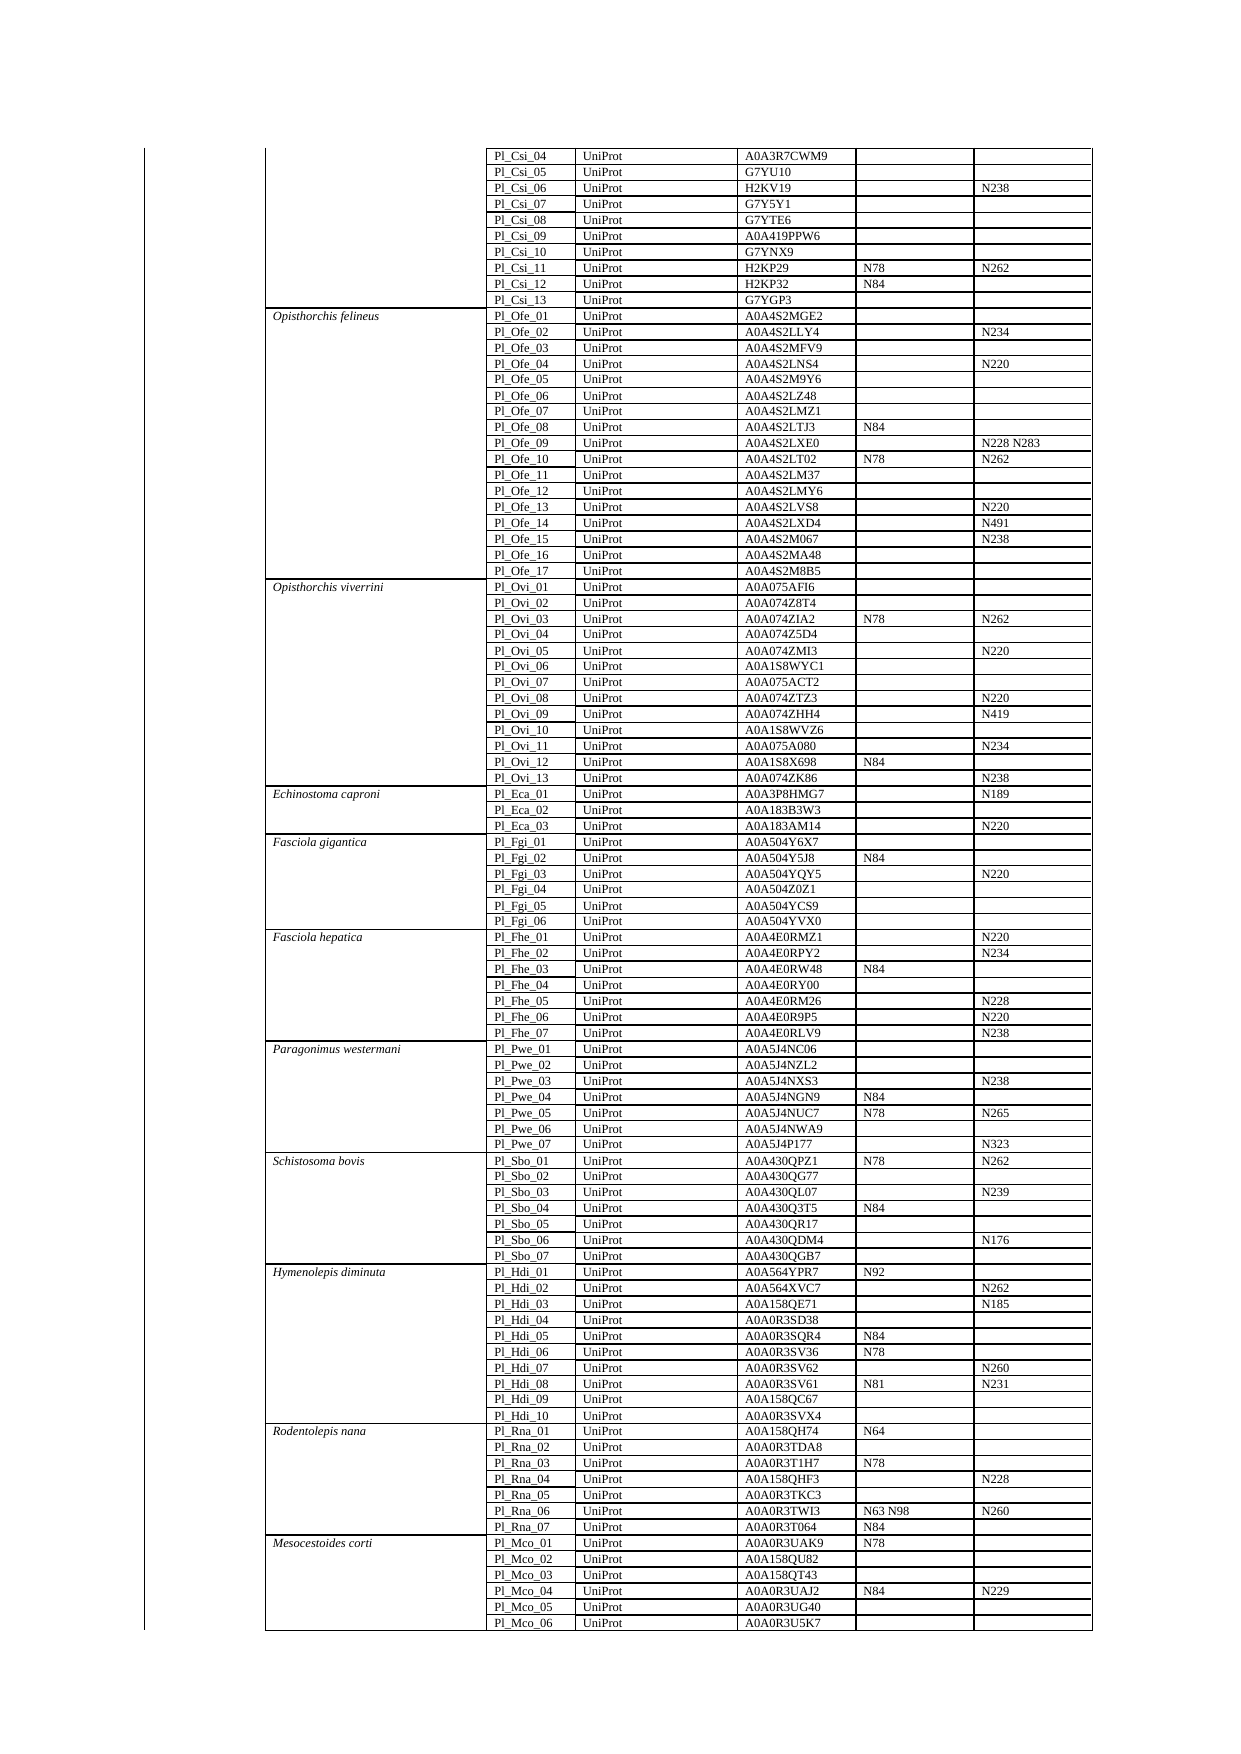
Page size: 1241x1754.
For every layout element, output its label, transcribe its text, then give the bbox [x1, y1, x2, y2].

table_cell [975, 626, 1092, 642]
table_cell [857, 229, 973, 243]
table_cell Pl_Fhe_07 [487, 1025, 575, 1040]
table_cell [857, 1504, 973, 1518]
table_cell Pl_Ovi_01 [487, 579, 575, 594]
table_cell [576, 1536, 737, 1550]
table_cell Pl_Fhe_06 [487, 1009, 575, 1024]
table_cell [857, 1313, 973, 1327]
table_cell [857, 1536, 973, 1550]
table_cell N238 [975, 530, 1092, 546]
table_cell Pl_Fhe_02 [487, 946, 575, 960]
table_cell [857, 1217, 973, 1231]
table_cell UniProt [576, 484, 737, 498]
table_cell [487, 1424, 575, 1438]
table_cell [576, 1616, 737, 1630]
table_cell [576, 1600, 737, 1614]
table_cell UniProt [576, 165, 737, 179]
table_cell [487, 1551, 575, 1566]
table_cell A0A4S2LXD4 [738, 516, 855, 530]
table_cell [975, 1311, 1092, 1327]
table_cell G7YTE6 [738, 213, 855, 227]
table_cell Pl_Csi_11 [487, 260, 575, 275]
table_cell A0A075AFI6 [738, 580, 855, 594]
table_cell [857, 1042, 973, 1056]
table_cell N220 [975, 690, 1092, 705]
table_cell Pl_Ofe_14 [487, 515, 575, 530]
table_cell Pl_Pwe_06 [487, 1121, 575, 1136]
table_cell A0A430QG77 [738, 1169, 855, 1183]
table_cell H2KV19 [738, 181, 855, 195]
table_cell Fasciola hepatica [266, 930, 486, 1040]
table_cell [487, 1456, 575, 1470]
table_cell Opisthorchis felineus [266, 309, 486, 578]
table_cell UniProt [576, 898, 737, 913]
table_cell Pl_Ovi_09 [487, 706, 575, 721]
table_cell Pl_Pwe_05 [487, 1105, 575, 1120]
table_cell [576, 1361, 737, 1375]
table_cell Pl_Ofe_02 [487, 324, 575, 339]
table_cell N262 [975, 1279, 1092, 1295]
table_cell Pl_Csi_12 [487, 276, 575, 291]
table_cell [975, 419, 1092, 434]
table_cell N220 [975, 355, 1092, 371]
table_cell [975, 1056, 1092, 1072]
table_cell [975, 833, 1092, 849]
table_cell [857, 309, 973, 323]
table_cell UniProt [576, 293, 737, 307]
table_cell [857, 787, 973, 801]
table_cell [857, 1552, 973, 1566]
table_cell Pl_Eca_01 [487, 786, 575, 801]
table_cell [975, 881, 1092, 897]
table_cell [857, 1297, 973, 1311]
table_cell UniProt [576, 277, 737, 291]
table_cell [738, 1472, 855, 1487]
table_cell [857, 341, 973, 355]
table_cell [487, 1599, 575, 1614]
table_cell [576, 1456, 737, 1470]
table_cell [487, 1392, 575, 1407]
table_cell Pl_Sbo_06 [487, 1233, 575, 1247]
table_cell [975, 801, 1092, 817]
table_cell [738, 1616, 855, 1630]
table_cell N265 [975, 1104, 1092, 1120]
table_cell UniProt [576, 914, 737, 928]
table_cell A0A430QPZ1 [738, 1153, 855, 1168]
table_cell N84 [857, 420, 973, 434]
table_cell N323 [975, 1136, 1092, 1152]
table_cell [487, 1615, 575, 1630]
table_cell Pl_Hdi_05 [487, 1328, 575, 1343]
table_cell A0A074ZIA2 [738, 611, 855, 626]
table_cell UniProt [576, 755, 737, 769]
table_cell A0A4S2MGE2 [738, 309, 855, 323]
table_cell UniProt [576, 707, 737, 721]
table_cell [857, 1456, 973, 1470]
table_cell UniProt [576, 1313, 737, 1327]
table_cell UniProt [576, 372, 737, 387]
table_cell [975, 594, 1092, 610]
table_cell Pl_Sbo_02 [487, 1169, 575, 1183]
table_cell [857, 293, 973, 307]
table_cell UniProt [576, 1281, 737, 1295]
table_cell Pl_Fgi_04 [487, 882, 575, 897]
table_cell Paragonimus westermani [266, 1042, 486, 1152]
table_cell Pl_Ovi_08 [487, 691, 575, 705]
table_cell A0A430QR17 [738, 1217, 855, 1231]
table_cell [857, 946, 973, 960]
table_cell UniProt [576, 548, 737, 562]
table_cell [857, 882, 973, 897]
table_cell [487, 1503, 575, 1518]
table_cell UniProt [576, 691, 737, 705]
table_cell [857, 1074, 973, 1088]
table_cell A0A564XVC7 [738, 1281, 855, 1295]
table_cell Pl_Ofe_04 [487, 356, 575, 371]
table_cell A0A504YQY5 [738, 866, 855, 881]
table_cell Pl_Pwe_01 [487, 1041, 575, 1056]
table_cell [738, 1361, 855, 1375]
table_cell A0A4S2M8B5 [738, 564, 855, 578]
table_cell [857, 1281, 973, 1295]
table_cell Pl_Hdi_02 [487, 1280, 575, 1295]
table_cell N239 [975, 1184, 1092, 1199]
table_cell UniProt [576, 1169, 737, 1183]
table_cell [857, 659, 973, 673]
table_cell N84 [857, 1201, 973, 1215]
table_cell UniProt [576, 739, 737, 753]
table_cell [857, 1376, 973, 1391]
table_cell UniProt [576, 1106, 737, 1120]
table_cell Pl_Ofe_03 [487, 340, 575, 355]
table_cell Pl_Ofe_17 [487, 563, 575, 578]
table_cell UniProt [576, 564, 737, 578]
table_cell UniProt [576, 994, 737, 1008]
table_cell A0A0R3SD38 [738, 1313, 855, 1327]
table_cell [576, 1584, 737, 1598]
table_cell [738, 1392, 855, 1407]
table_cell Pl_Pwe_03 [487, 1073, 575, 1088]
table_cell A0A3P8HMG7 [738, 787, 855, 801]
table_cell N228 N283 [975, 435, 1092, 450]
table_cell N84 [857, 755, 973, 769]
table_cell A0A074Z8T4 [738, 596, 855, 610]
table_cell [975, 976, 1092, 992]
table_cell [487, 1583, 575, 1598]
table_cell UniProt [576, 803, 737, 817]
table_cell N92 [857, 1265, 973, 1279]
table_cell N220 [975, 498, 1092, 514]
table_cell [975, 1247, 1092, 1263]
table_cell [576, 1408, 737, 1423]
table_cell [975, 275, 1092, 291]
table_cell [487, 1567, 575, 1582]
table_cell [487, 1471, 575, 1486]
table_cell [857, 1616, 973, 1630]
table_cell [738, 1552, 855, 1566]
table_cell Opisthorchis viverrini [266, 580, 486, 785]
table_cell [857, 930, 973, 944]
table_cell [975, 211, 1092, 227]
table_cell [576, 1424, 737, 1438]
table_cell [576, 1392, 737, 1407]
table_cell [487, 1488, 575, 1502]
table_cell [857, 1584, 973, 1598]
table_cell Pl_Fhe_03 [487, 961, 575, 976]
table_cell [857, 819, 973, 833]
table_cell Pl_Ovi_10 [487, 723, 575, 737]
table_cell A0A4S2LMZ1 [738, 404, 855, 418]
table_cell Pl_Ovi_04 [487, 627, 575, 642]
table_cell A0A4S2M9Y6 [738, 372, 855, 387]
table_cell [857, 627, 973, 642]
table_cell [975, 227, 1092, 243]
table_cell N238 [975, 180, 1092, 195]
table_cell A0A4E0RW48 [738, 962, 855, 976]
table_cell [857, 580, 973, 594]
table_cell A0A504Z0Z1 [738, 882, 855, 897]
table_cell [975, 658, 1092, 673]
table_cell N220 [975, 1008, 1092, 1024]
table_cell N234 [975, 323, 1092, 339]
table_cell UniProt [576, 213, 737, 227]
table_cell N238 [975, 1024, 1092, 1040]
table_cell Pl_Csi_06 [487, 181, 575, 195]
table_cell Pl_Ovi_03 [487, 611, 575, 626]
table_cell G7Y5Y1 [738, 197, 855, 211]
table_cell UniProt [576, 659, 737, 673]
table_cell UniProt [576, 1297, 737, 1311]
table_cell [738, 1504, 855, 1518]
table_cell UniProt [576, 468, 737, 482]
table_cell A0A4S2LT02 [738, 452, 855, 466]
table_cell [975, 913, 1092, 928]
table_cell [975, 482, 1092, 498]
table_cell UniProt [576, 1137, 737, 1152]
table_cell Pl_Ofe_15 [487, 531, 575, 546]
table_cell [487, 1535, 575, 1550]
table_cell Pl_Eca_03 [487, 818, 575, 833]
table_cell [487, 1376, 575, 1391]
table_cell [857, 1058, 973, 1072]
table_cell UniProt [576, 309, 737, 323]
table_cell UniProt [576, 643, 737, 658]
table_cell [857, 516, 973, 530]
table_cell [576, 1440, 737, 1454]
table_cell A0A4S2LM37 [738, 468, 855, 482]
table_cell Pl_Fgi_06 [487, 914, 575, 928]
table_cell UniProt [576, 930, 737, 944]
table_cell A0A430QDM4 [738, 1233, 855, 1247]
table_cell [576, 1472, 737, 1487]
table_cell N228 [975, 992, 1092, 1008]
table_cell Pl_Sbo_05 [487, 1216, 575, 1231]
table_cell A0A1S8X698 [738, 755, 855, 769]
table_cell [975, 195, 1092, 211]
table_cell UniProt [576, 261, 737, 275]
table_cell [857, 436, 973, 450]
table_cell N220 [975, 865, 1092, 881]
table_cell [857, 165, 973, 179]
table_cell A0A4S2LTJ3 [738, 420, 855, 434]
table_cell Pl_Fgi_05 [487, 898, 575, 913]
table_cell Pl_Hdi_03 [487, 1296, 575, 1311]
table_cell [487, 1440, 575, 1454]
table_cell Echinostoma caproni [266, 787, 486, 833]
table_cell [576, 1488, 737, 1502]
table_cell Pl_Ofe_10 [487, 451, 575, 466]
table_cell UniProt [576, 611, 737, 626]
table_cell A0A430Q3T5 [738, 1201, 855, 1215]
table_cell [857, 866, 973, 881]
table_cell Pl_Hdi_01 [487, 1264, 575, 1279]
table_cell G7YNX9 [738, 245, 855, 259]
table_cell Pl_Ofe_11 [487, 468, 575, 482]
table_cell [857, 978, 973, 992]
table_cell N78 [857, 1153, 973, 1168]
table_cell UniProt [576, 149, 737, 163]
table_cell A0A4E0RMZ1 [738, 930, 855, 944]
table_cell Pl_Csi_08 [487, 213, 575, 227]
table_cell Pl_Ofe_07 [487, 404, 575, 418]
table_cell A0A4S2MFV9 [738, 341, 855, 355]
table_cell UniProt [576, 245, 737, 259]
table_cell UniProt [576, 516, 737, 530]
table_cell Pl_Csi_07 [487, 196, 575, 211]
table_cell UniProt [576, 356, 737, 371]
table_cell A0A5J4P177 [738, 1137, 855, 1152]
table_cell N176 [975, 1231, 1092, 1247]
table_cell Pl_Hdi_06 [487, 1344, 575, 1359]
table_cell UniProt [576, 580, 737, 594]
table_cell [857, 596, 973, 610]
table_cell [857, 1169, 973, 1183]
table_cell UniProt [576, 388, 737, 403]
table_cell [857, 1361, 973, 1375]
table_cell A0A074ZMI3 [738, 643, 855, 658]
table_cell [857, 1185, 973, 1199]
table_cell UniProt [576, 436, 737, 450]
table_cell [975, 753, 1092, 769]
table_cell UniProt [576, 1058, 737, 1072]
table_cell UniProt [576, 866, 737, 881]
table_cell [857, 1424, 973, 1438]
table_cell Pl_Fgi_01 [487, 834, 575, 849]
table_cell A0A504Y6X7 [738, 835, 855, 849]
table_cell A0A5J4NWA9 [738, 1121, 855, 1136]
table_cell Pl_Csi_04 [487, 149, 575, 163]
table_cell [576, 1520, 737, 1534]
table_cell [857, 356, 973, 371]
table_cell N84 [857, 962, 973, 976]
table_cell Pl_Fgi_02 [487, 850, 575, 865]
table_cell UniProt [576, 723, 737, 737]
table_cell [975, 403, 1092, 418]
table_cell [857, 723, 973, 737]
table_cell UniProt [576, 181, 737, 195]
table_cell Pl_Csi_09 [487, 228, 575, 243]
table_cell Pl_Ofe_05 [487, 372, 575, 387]
table_cell UniProt [576, 1074, 737, 1088]
table_cell Pl_Pwe_02 [487, 1057, 575, 1072]
table_cell A0A074ZTZ3 [738, 691, 855, 705]
table_cell A0A5J4NUC7 [738, 1106, 855, 1120]
table_cell N262 [975, 450, 1092, 466]
table_cell A0A4S2LLY4 [738, 325, 855, 339]
table_cell [857, 213, 973, 227]
table_cell A0A075ACT2 [738, 675, 855, 689]
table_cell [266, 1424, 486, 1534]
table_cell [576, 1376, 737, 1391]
table_cell A0A504Y5J8 [738, 851, 855, 865]
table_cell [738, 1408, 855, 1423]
table_cell A0A183AM14 [738, 819, 855, 833]
table_cell G7YGP3 [738, 293, 855, 307]
table_cell N262 [975, 259, 1092, 275]
table_cell [975, 1215, 1092, 1231]
table_cell H2KP32 [738, 277, 855, 291]
table_cell Pl_Ofe_08 [487, 420, 575, 434]
table_cell [857, 643, 973, 658]
table_cell N234 [975, 737, 1092, 753]
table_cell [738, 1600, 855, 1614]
table_cell A0A4E0RPY2 [738, 946, 855, 960]
table_cell [857, 372, 973, 387]
table_cell Pl_Ovi_07 [487, 675, 575, 689]
table_cell N185 [975, 1295, 1092, 1311]
table_cell Hymenolepis diminuta [266, 1265, 486, 1423]
table_cell [857, 994, 973, 1008]
table_cell Pl_Csi_05 [487, 165, 575, 179]
table_cell N234 [975, 945, 1092, 960]
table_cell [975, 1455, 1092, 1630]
table_cell N220 [975, 642, 1092, 658]
table_cell [857, 468, 973, 482]
table_cell UniProt [576, 1233, 737, 1247]
table_cell Pl_Sbo_07 [487, 1248, 575, 1263]
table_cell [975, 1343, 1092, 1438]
table_cell UniProt [576, 325, 737, 339]
table_cell UniProt [576, 1010, 737, 1024]
table_cell A0A0R3SQR4 [738, 1329, 855, 1343]
table_cell Pl_Fhe_01 [487, 930, 575, 944]
table_cell [975, 1200, 1092, 1215]
table_cell Pl_Ovi_13 [487, 770, 575, 785]
table_cell [857, 898, 973, 913]
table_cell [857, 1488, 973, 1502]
table_cell UniProt [576, 882, 737, 897]
table_cell [857, 245, 973, 259]
table_cell [857, 1137, 973, 1152]
table_cell A0A4E0RLV9 [738, 1026, 855, 1040]
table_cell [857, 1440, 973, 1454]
table_cell [857, 388, 973, 403]
table_cell N78 [857, 261, 973, 275]
table_cell A0A4S2LZ48 [738, 388, 855, 403]
table_cell Pl_Csi_13 [487, 292, 575, 307]
table_cell UniProt [576, 1185, 737, 1199]
table_cell Pl_Sbo_04 [487, 1201, 575, 1215]
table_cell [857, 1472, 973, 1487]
table_cell [975, 1168, 1092, 1183]
table_cell A0A5J4NZL2 [738, 1058, 855, 1072]
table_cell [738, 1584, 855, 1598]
table_cell UniProt [576, 341, 737, 355]
table_cell [975, 849, 1092, 865]
table_cell A0A183B3W3 [738, 803, 855, 817]
table_cell [975, 371, 1092, 387]
table_cell [975, 1263, 1092, 1279]
table_cell A0A3R7CWM9 [738, 149, 855, 163]
table_cell N238 [975, 1072, 1092, 1088]
table_cell A0A0R3SV36 [738, 1345, 855, 1359]
table_cell [857, 484, 973, 498]
table_cell [857, 1026, 973, 1040]
table_cell [857, 181, 973, 195]
table_cell Pl_Ofe_01 [487, 308, 575, 323]
table_cell Pl_Pwe_04 [487, 1089, 575, 1104]
table_cell A0A1S8WYC1 [738, 659, 855, 673]
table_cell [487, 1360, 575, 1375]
table_cell UniProt [576, 771, 737, 785]
table_cell UniProt [576, 532, 737, 546]
table_cell N262 [975, 610, 1092, 626]
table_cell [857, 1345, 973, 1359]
table_cell A0A504YCS9 [738, 898, 855, 913]
table_cell Pl_Ofe_06 [487, 388, 575, 403]
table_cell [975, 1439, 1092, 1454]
table_cell A0A4S2LXE0 [738, 436, 855, 450]
table_cell [857, 404, 973, 418]
table_cell A0A4S2LVS8 [738, 500, 855, 514]
table_cell UniProt [576, 596, 737, 610]
table_cell A0A5J4NGN9 [738, 1090, 855, 1104]
table_cell UniProt [576, 1329, 737, 1343]
table_cell A0A4E0RY00 [738, 978, 855, 992]
table_cell A0A564YPR7 [738, 1265, 855, 1279]
table_cell UniProt [576, 851, 737, 865]
table_cell Pl_Ofe_16 [487, 547, 575, 562]
table_cell N78 [857, 452, 973, 466]
table_cell [857, 707, 973, 721]
table_cell [975, 387, 1092, 403]
table_cell A0A4E0RM26 [738, 994, 855, 1008]
table_cell Pl_Ovi_12 [487, 754, 575, 769]
table_cell UniProt [576, 627, 737, 642]
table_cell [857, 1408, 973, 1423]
table_cell [975, 148, 1092, 163]
table_cell A0A074ZK86 [738, 771, 855, 785]
table_cell N189 [975, 785, 1092, 801]
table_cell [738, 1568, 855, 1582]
table_cell UniProt [576, 420, 737, 434]
table_cell [857, 564, 973, 578]
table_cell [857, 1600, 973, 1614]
table_cell H2KP29 [738, 261, 855, 275]
table_cell UniProt [576, 1042, 737, 1056]
table_cell [857, 835, 973, 849]
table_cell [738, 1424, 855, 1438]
table_cell Pl_Ovi_02 [487, 595, 575, 610]
table_cell Pl_Hdi_04 [487, 1312, 575, 1327]
table_cell [975, 960, 1092, 976]
table_cell [857, 675, 973, 689]
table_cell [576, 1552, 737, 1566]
table_cell N84 [857, 277, 973, 291]
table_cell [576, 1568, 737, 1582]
table_cell [975, 243, 1092, 259]
table_cell [975, 546, 1092, 562]
table_cell [975, 164, 1092, 179]
table_cell N262 [975, 1152, 1092, 1168]
table_cell Pl_Csi_10 [487, 244, 575, 259]
table_cell [857, 325, 973, 339]
table_cell N419 [975, 705, 1092, 721]
table_cell Fasciola gigantica [266, 835, 486, 928]
table_cell [857, 1010, 973, 1024]
table_cell [975, 291, 1092, 307]
table_cell Schistosoma bovis [266, 1153, 486, 1263]
table_cell [857, 771, 973, 785]
table_cell Pl_Ovi_11 [487, 738, 575, 753]
table_cell [857, 197, 973, 211]
table_cell [975, 1120, 1092, 1136]
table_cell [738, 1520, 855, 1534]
table_cell A0A5J4NC06 [738, 1042, 855, 1056]
table_cell Pl_Ofe_12 [487, 483, 575, 498]
table_cell [975, 307, 1092, 323]
table_cell UniProt [576, 675, 737, 689]
table_cell N238 [975, 769, 1092, 785]
table_cell A0A4S2LMY6 [738, 484, 855, 498]
table_cell A0A075A080 [738, 739, 855, 753]
table_cell UniProt [576, 787, 737, 801]
table_cell UniProt [576, 1249, 737, 1263]
table_cell A0A430QL07 [738, 1185, 855, 1199]
table_cell UniProt [576, 229, 737, 243]
table_cell [857, 532, 973, 546]
table_cell UniProt [576, 1026, 737, 1040]
table_cell A0A1S8WVZ6 [738, 723, 855, 737]
table_cell Pl_Ofe_09 [487, 436, 575, 450]
table_cell A0A419PPW6 [738, 229, 855, 243]
table_cell UniProt [576, 197, 737, 211]
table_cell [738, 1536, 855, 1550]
table_cell A0A4E0R9P5 [738, 1010, 855, 1024]
table_cell N78 [857, 1106, 973, 1120]
table_cell UniProt [576, 835, 737, 849]
table_cell N491 [975, 514, 1092, 530]
table_cell UniProt [576, 1217, 737, 1231]
table_cell [975, 466, 1092, 482]
table_cell UniProt [576, 1090, 737, 1104]
table_cell N78 [857, 611, 973, 626]
table_cell UniProt [576, 1265, 737, 1279]
table_cell UniProt [576, 819, 737, 833]
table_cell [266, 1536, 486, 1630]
table_cell Pl_Fgi_03 [487, 866, 575, 881]
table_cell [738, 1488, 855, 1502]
table_cell UniProt [576, 1121, 737, 1136]
table_cell A0A074ZHH4 [738, 707, 855, 721]
table_cell UniProt [576, 1153, 737, 1168]
table_cell [975, 674, 1092, 689]
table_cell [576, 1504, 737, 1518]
table_cell UniProt [576, 500, 737, 514]
table_cell A0A4S2M067 [738, 532, 855, 546]
table_cell UniProt [576, 978, 737, 992]
table_cell UniProt [576, 452, 737, 466]
table_cell UniProt [576, 1345, 737, 1359]
table_cell [857, 803, 973, 817]
table_cell [857, 149, 973, 163]
table_cell [857, 914, 973, 928]
table_cell [975, 1327, 1092, 1343]
table_cell [975, 578, 1092, 594]
table_cell A0A504YVX0 [738, 914, 855, 928]
table_cell Pl_Fhe_04 [487, 978, 575, 992]
table_cell UniProt [576, 1201, 737, 1215]
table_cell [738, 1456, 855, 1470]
table_cell UniProt [576, 404, 737, 418]
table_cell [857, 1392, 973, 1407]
table_cell Pl_Ofe_13 [487, 499, 575, 514]
table_cell [975, 1040, 1092, 1056]
table_cell N220 [975, 817, 1092, 833]
table_cell A0A4S2LNS4 [738, 356, 855, 371]
table_cell [975, 721, 1092, 737]
table_cell UniProt [576, 946, 737, 960]
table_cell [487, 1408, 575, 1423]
table_cell N84 [857, 1090, 973, 1104]
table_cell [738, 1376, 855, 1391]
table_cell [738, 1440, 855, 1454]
table_cell G7YU10 [738, 165, 855, 179]
table_cell [857, 548, 973, 562]
table_cell A0A5J4NXS3 [738, 1074, 855, 1088]
table_cell Pl_Sbo_01 [487, 1153, 575, 1168]
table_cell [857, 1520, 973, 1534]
table_cell [975, 897, 1092, 913]
table_cell N84 [857, 1329, 973, 1343]
table_cell Pl_Fhe_05 [487, 993, 575, 1008]
table_cell A0A158QE71 [738, 1297, 855, 1311]
table_cell [857, 691, 973, 705]
table_cell A0A4S2MA48 [738, 548, 855, 562]
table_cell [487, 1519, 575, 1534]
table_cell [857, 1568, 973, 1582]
table_cell [857, 1249, 973, 1263]
table_cell Pl_Sbo_03 [487, 1185, 575, 1199]
table_cell N84 [857, 851, 973, 865]
table_cell Pl_Pwe_07 [487, 1137, 575, 1152]
table_cell A0A430QGB7 [738, 1249, 855, 1263]
table_cell A0A074Z5D4 [738, 627, 855, 642]
table_cell Pl_Ovi_06 [487, 659, 575, 673]
table_cell [857, 500, 973, 514]
table_cell [857, 1121, 973, 1136]
table_cell [975, 562, 1092, 578]
table_cell Pl_Ovi_05 [487, 643, 575, 658]
table_cell [857, 739, 973, 753]
table_cell [975, 1088, 1092, 1104]
table_cell [857, 1233, 973, 1247]
table_cell Pl_Eca_02 [487, 802, 575, 817]
table_cell N220 [975, 929, 1092, 944]
table_cell UniProt [576, 962, 737, 976]
table_cell [975, 339, 1092, 355]
